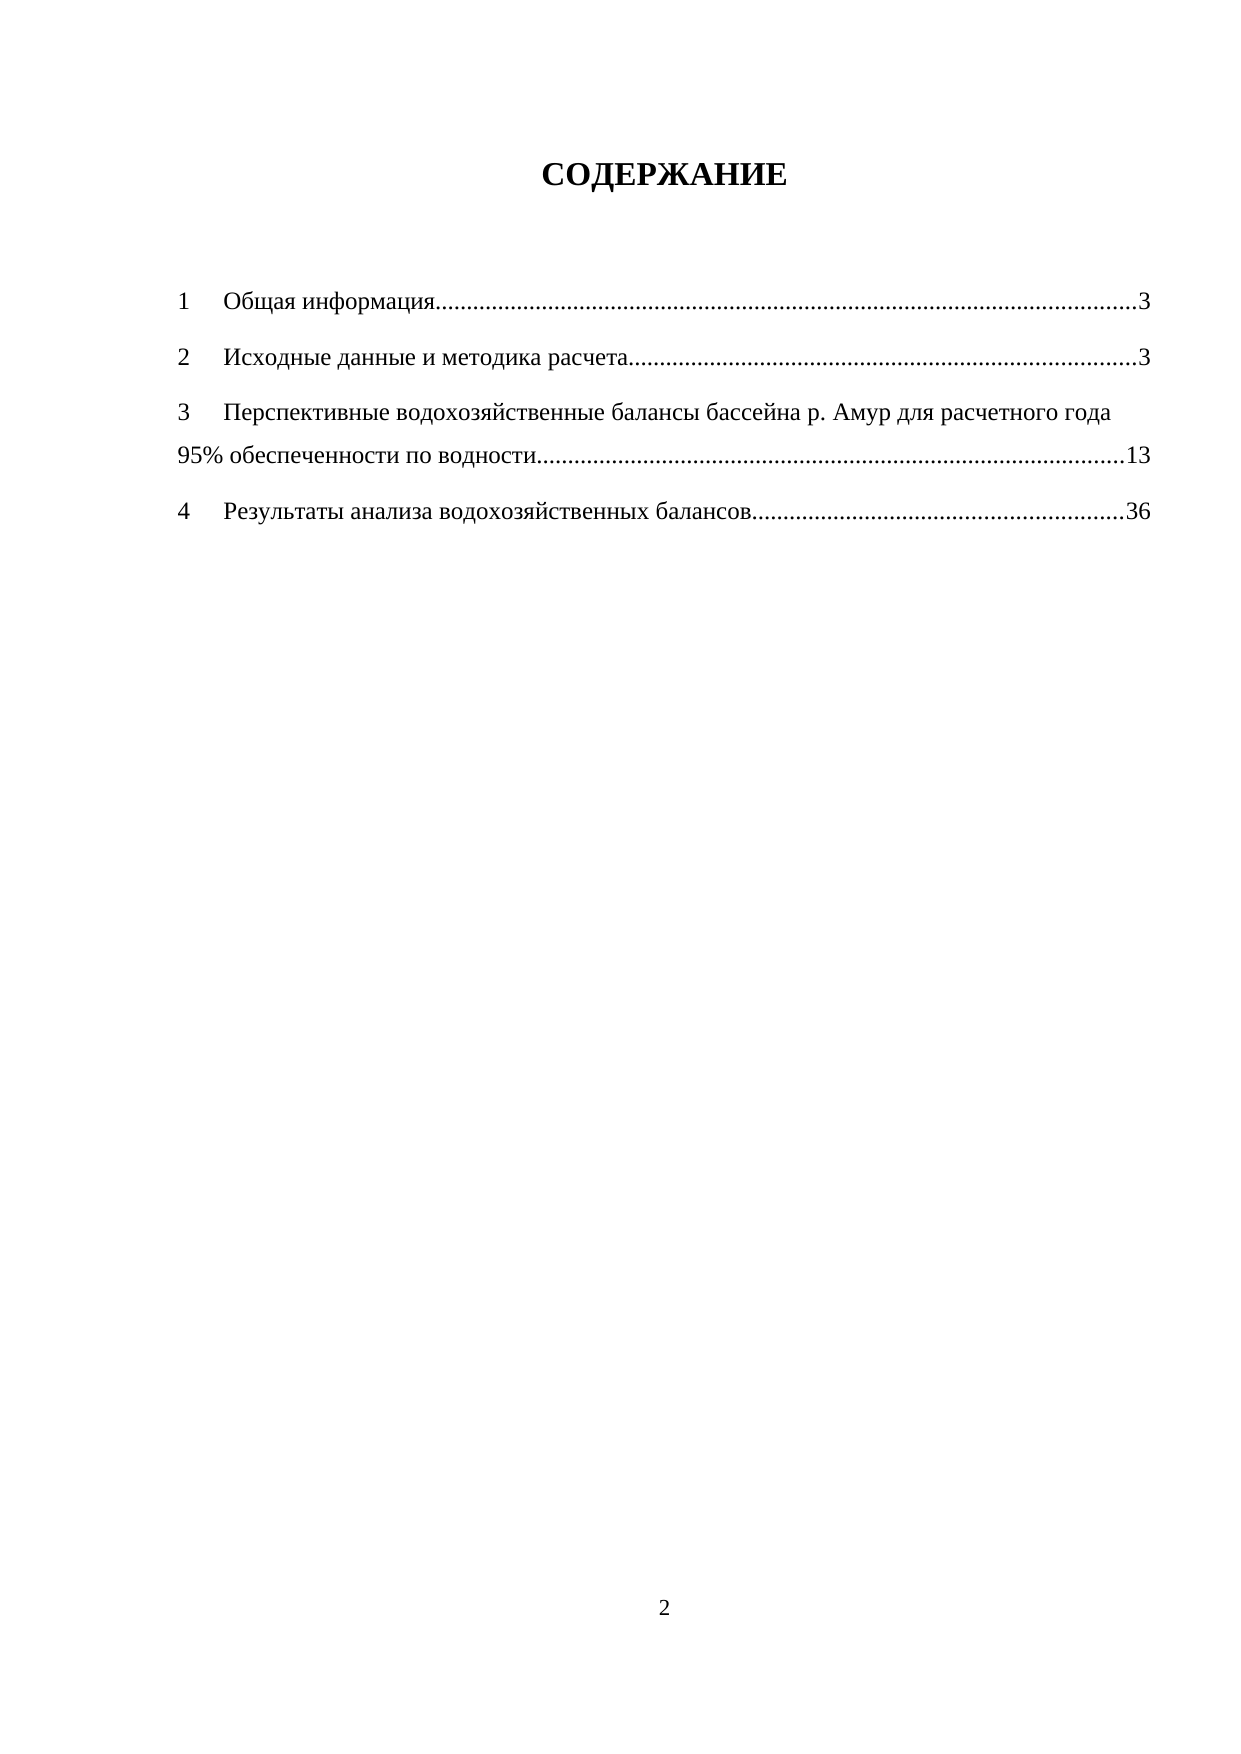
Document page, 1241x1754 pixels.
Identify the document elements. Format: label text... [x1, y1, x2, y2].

text 4 Результаты анализа водохозяйственных балансов 36 [177, 496, 1152, 525]
text 3 Перспективные водохозяйственные балансы бассейна р. Амур для расчетного года 95% обеспеченности по водности 13 [177, 397, 1152, 469]
text 2 Исходные данные и методика расчета 3 [177, 342, 1152, 370]
text СОДЕРЖАНИЕ [177, 154, 1152, 193]
text 1 Общая информация 3 [177, 286, 1152, 314]
